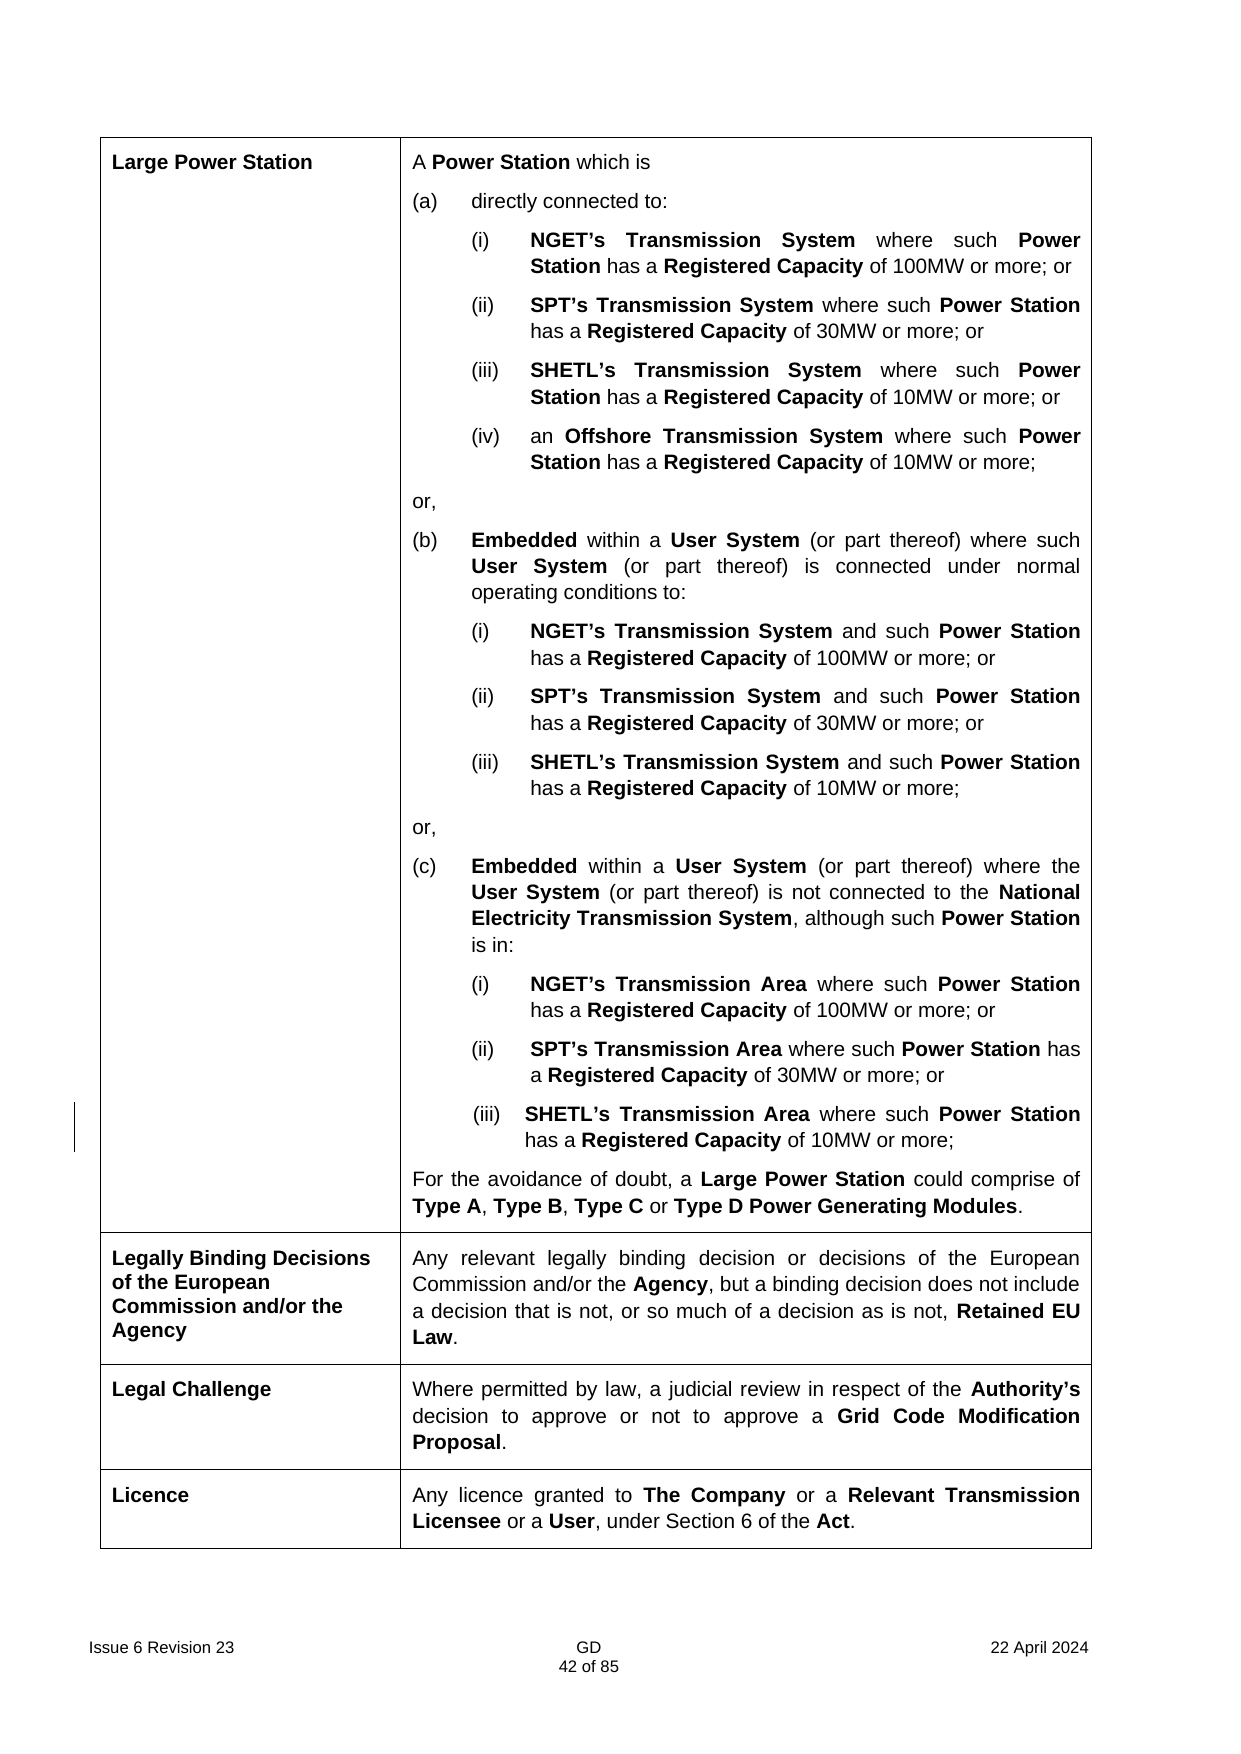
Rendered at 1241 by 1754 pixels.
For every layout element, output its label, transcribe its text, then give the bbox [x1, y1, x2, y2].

table_cell Legal Challenge [101, 1365, 400, 1469]
table_cell A Power Station which is (a) directly connected to: (i) NGET’s Transmission System where such Power Station has a Registered Capacity of 100MW or more; or (ii) SPT’s Transmission System where such Power Station has a Registered Capacity of 30MW or more; or (iii) SHETL’s Transmission System where such Power Station has a Registered Capacity of 10MW or more; or (iv) an Offshore Transmission System where such Power Station has a Registered Capacity of 10MW or more; or, (b) Embedded within a User System (or part thereof) where such User System (or part thereof) is connected under normal operating conditions to: (i) NGET’s Transmission System and such Power Station has a Registered Capacity of 100MW or more; or (ii) SPT’s Transmission System and such Power Station has a Registered Capacity of 30MW or more; or (iii) SHETL’s Transmission System and such Power Station has a Registered Capacity of 10MW or more; or, (c) Embedded within a User System (or part thereof) where the User System (or part thereof) is not connected to the National Electricity Transmission System, although such Power Station is in: (i) NGET’s Transmission Area where such Power Station has a Registered Capacity of 100MW or more; or (ii) SPT’s Transmission Area where such Power Station has a Registered Capacity of 30MW or more; or SHETL’s Transmission Area where such Power Station has a Registered Capacity of 10MW or more; For the avoidance of doubt, a Large Power Station could comprise of Type A, Type B, Type C or Type D Power Generating Modules. [401, 138, 1091, 1232]
table_cell Where permitted by law, a judicial review in respect of the Authority’s decision to approve or not to approve a Grid Code Modification Proposal. [401, 1365, 1091, 1469]
table_cell Legally Binding Decisions of the European Commission and/or the Agency [101, 1233, 400, 1364]
table_cell Licence [101, 1470, 400, 1548]
table_cell Large Power Station [101, 138, 400, 1232]
table_cell Any licence granted to The Company or a Relevant Transmission Licensee or a User, under Section 6 of the Act. [401, 1470, 1091, 1548]
table_cell Any relevant legally binding decision or decisions of the European Commission and/or the Agency, but a binding decision does not include a decision that is not, or so much of a decision as is not, Retained EU Law. [401, 1233, 1091, 1364]
